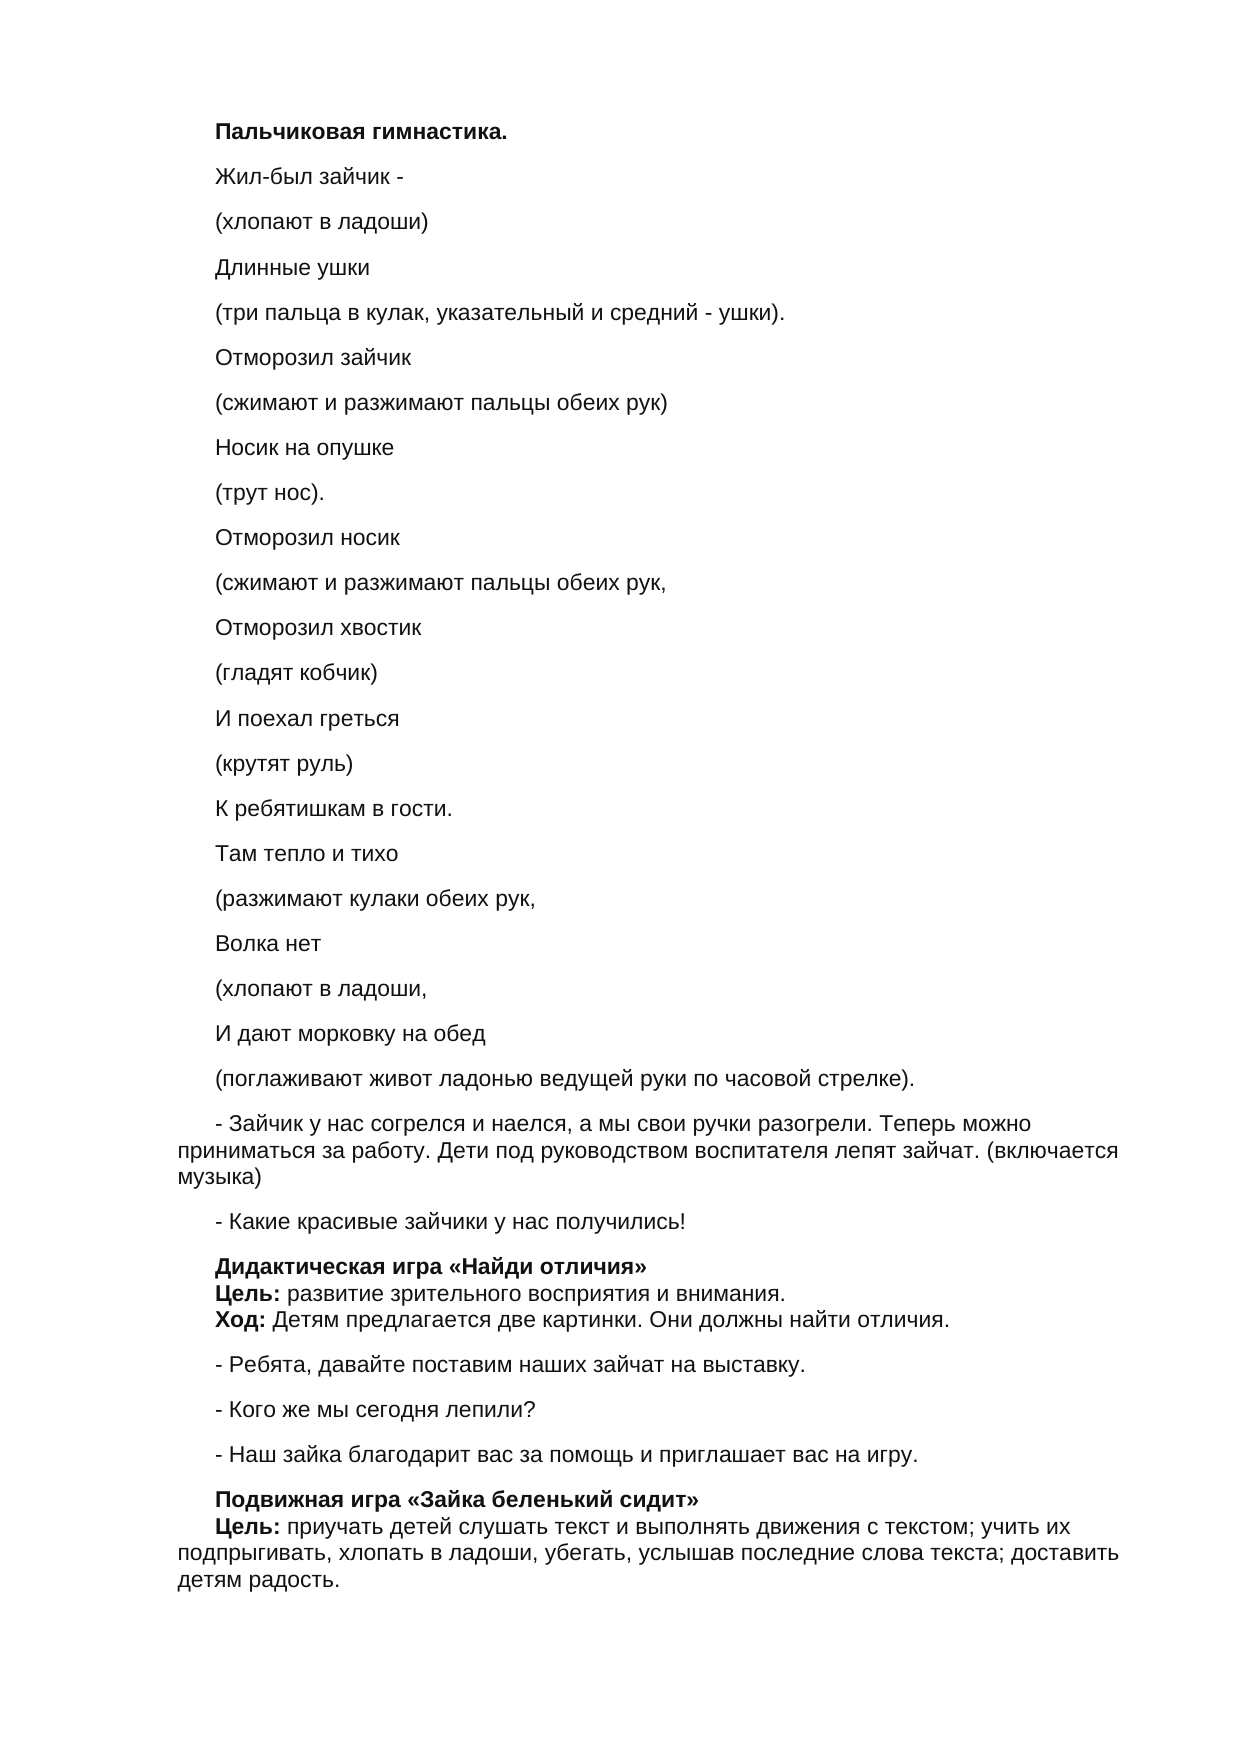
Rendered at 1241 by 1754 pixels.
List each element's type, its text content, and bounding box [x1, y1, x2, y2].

text (поглаживают живот ладонью ведущей руки по часовой стрелке). [177, 1065, 1152, 1092]
text Длинные ушки [177, 253, 1152, 280]
text (сжимают и разжимают пальцы обеих рук) [177, 389, 1152, 415]
text (гладят кобчик) [177, 659, 1152, 686]
text Цель: приучать детей слушать текст и выполнять движения с текстом; учить их подпрыгивать, хлопать в ладоши, убегать, услышав последние слова текста; доставить детям радость. [177, 1513, 1152, 1592]
text (хлопают в ладоши, [177, 975, 1152, 1001]
text (разжимают кулаки обеих рук, [177, 885, 1152, 911]
text Дидактическая игра «Найди отличия» [177, 1253, 1152, 1280]
text (трут нос). [177, 479, 1152, 505]
text - Кого же мы сегодня лепили? [177, 1396, 1152, 1423]
text Подвижная игра «Зайка беленький сидит» [177, 1486, 1152, 1513]
text Отморозил зайчик [177, 344, 1152, 370]
text Жил-был зайчик - [177, 163, 1152, 189]
text - Ребята, давайте поставим наших зайчат на выставку. [177, 1351, 1152, 1377]
text - Зайчик у нас согрелся и наелся, а мы свои ручки разогрели. Теперь можно приниматься за работу. Дети под руководством воспитателя лепят зайчат. (включается музыка) [177, 1110, 1152, 1189]
text Отморозил хвостик [177, 614, 1152, 641]
text Цель: развитие зрительного восприятия и внимания. [177, 1280, 1152, 1306]
text (три пальца в кулак, указательный и средний - ушки). [177, 298, 1152, 325]
text Носик на опушке [177, 434, 1152, 460]
text Там тепло и тихо [177, 840, 1152, 866]
text (сжимают и разжимают пальцы обеих рук, [177, 569, 1152, 596]
text - Какие красивые зайчики у нас получились! [177, 1208, 1152, 1234]
text И поехал греться [177, 704, 1152, 731]
text Пальчиковая гимнастика. [177, 118, 1152, 144]
text - Наш зайка благодарит вас за помощь и приглашает вас на игру. [177, 1441, 1152, 1468]
text И дают морковку на обед [177, 1020, 1152, 1047]
text Волка нет [177, 930, 1152, 956]
text (хлопают в ладоши) [177, 208, 1152, 235]
text Отморозил носик [177, 524, 1152, 550]
text Ход: Детям предлагается две картинки. Они должны найти отличия. [177, 1306, 1152, 1332]
text (крутят руль) [177, 749, 1152, 776]
text К ребятишкам в гости. [177, 795, 1152, 821]
